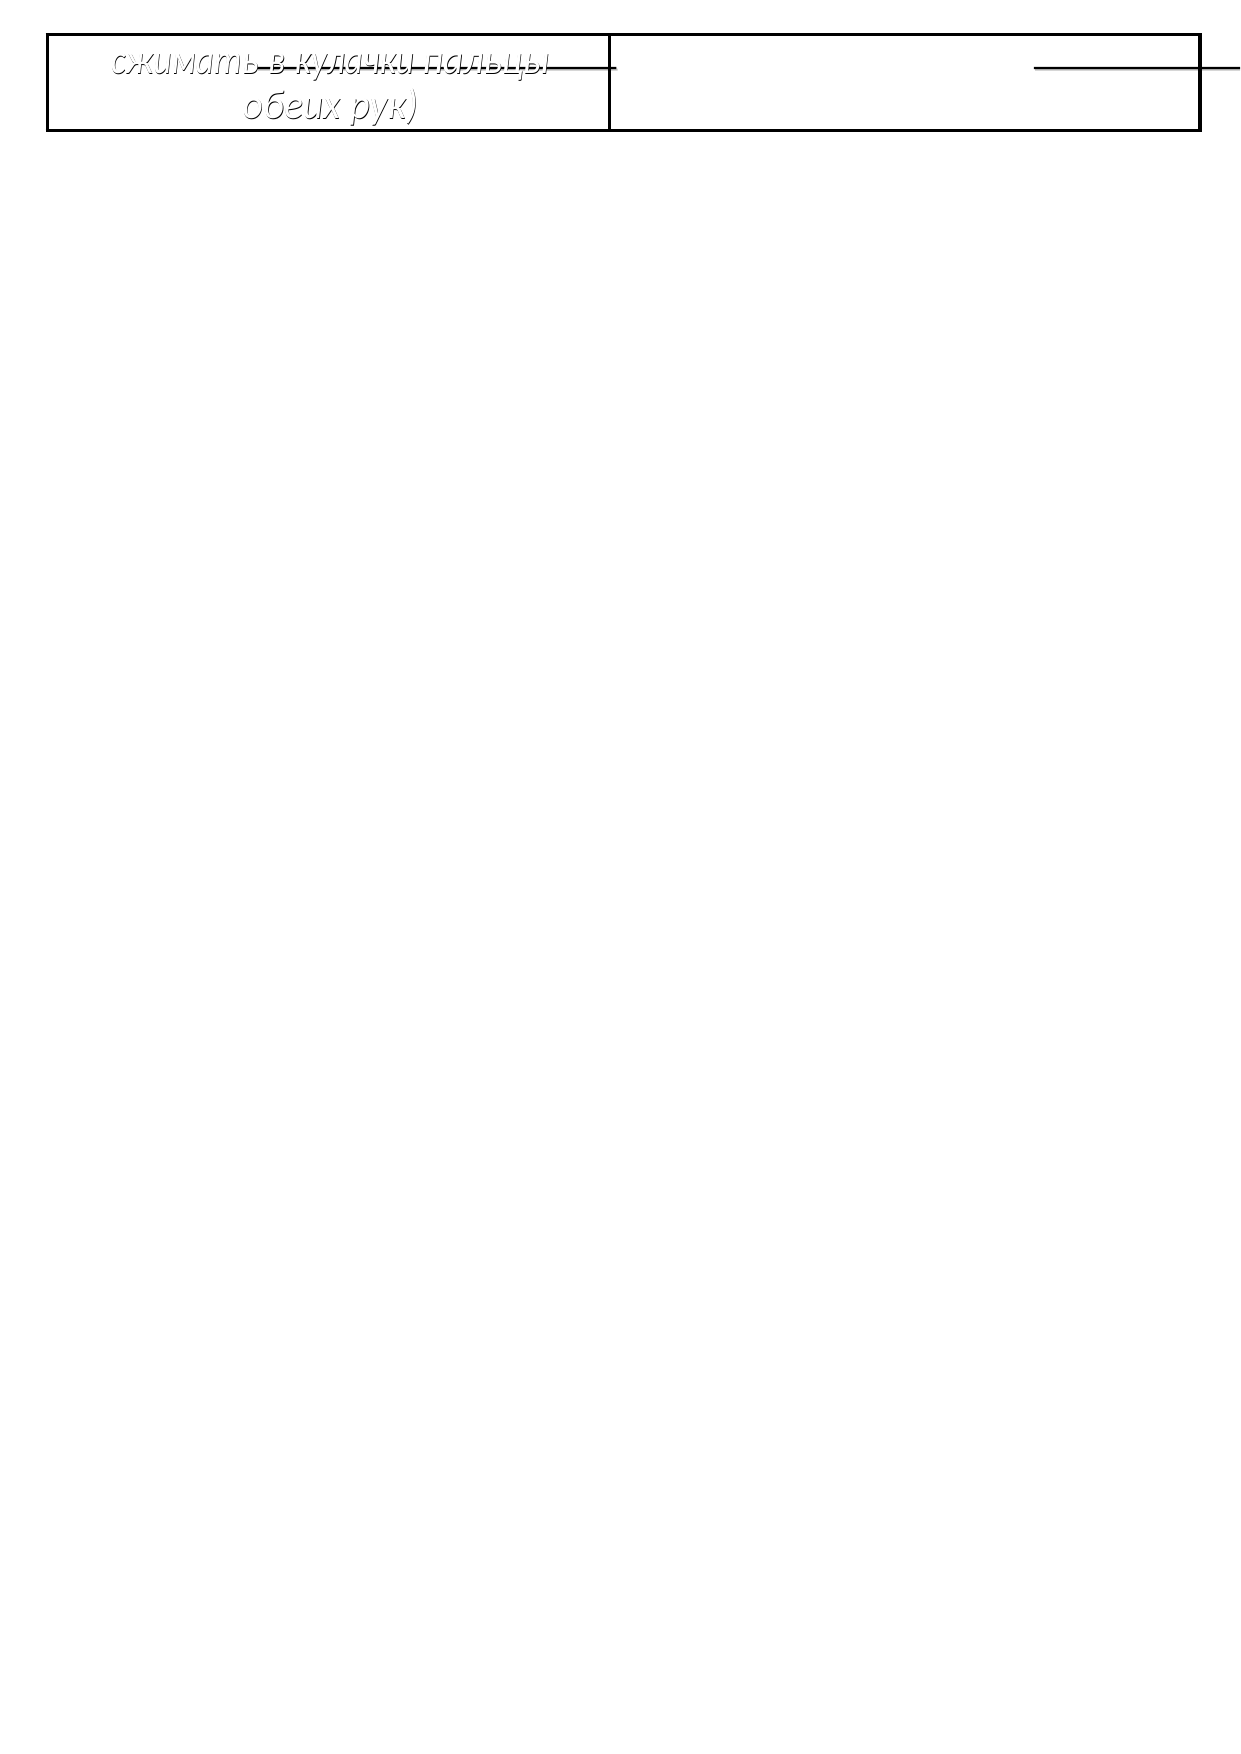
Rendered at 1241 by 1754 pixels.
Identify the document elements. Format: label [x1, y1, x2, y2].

table_header [49, 36, 608, 129]
table_header [611, 36, 1198, 129]
